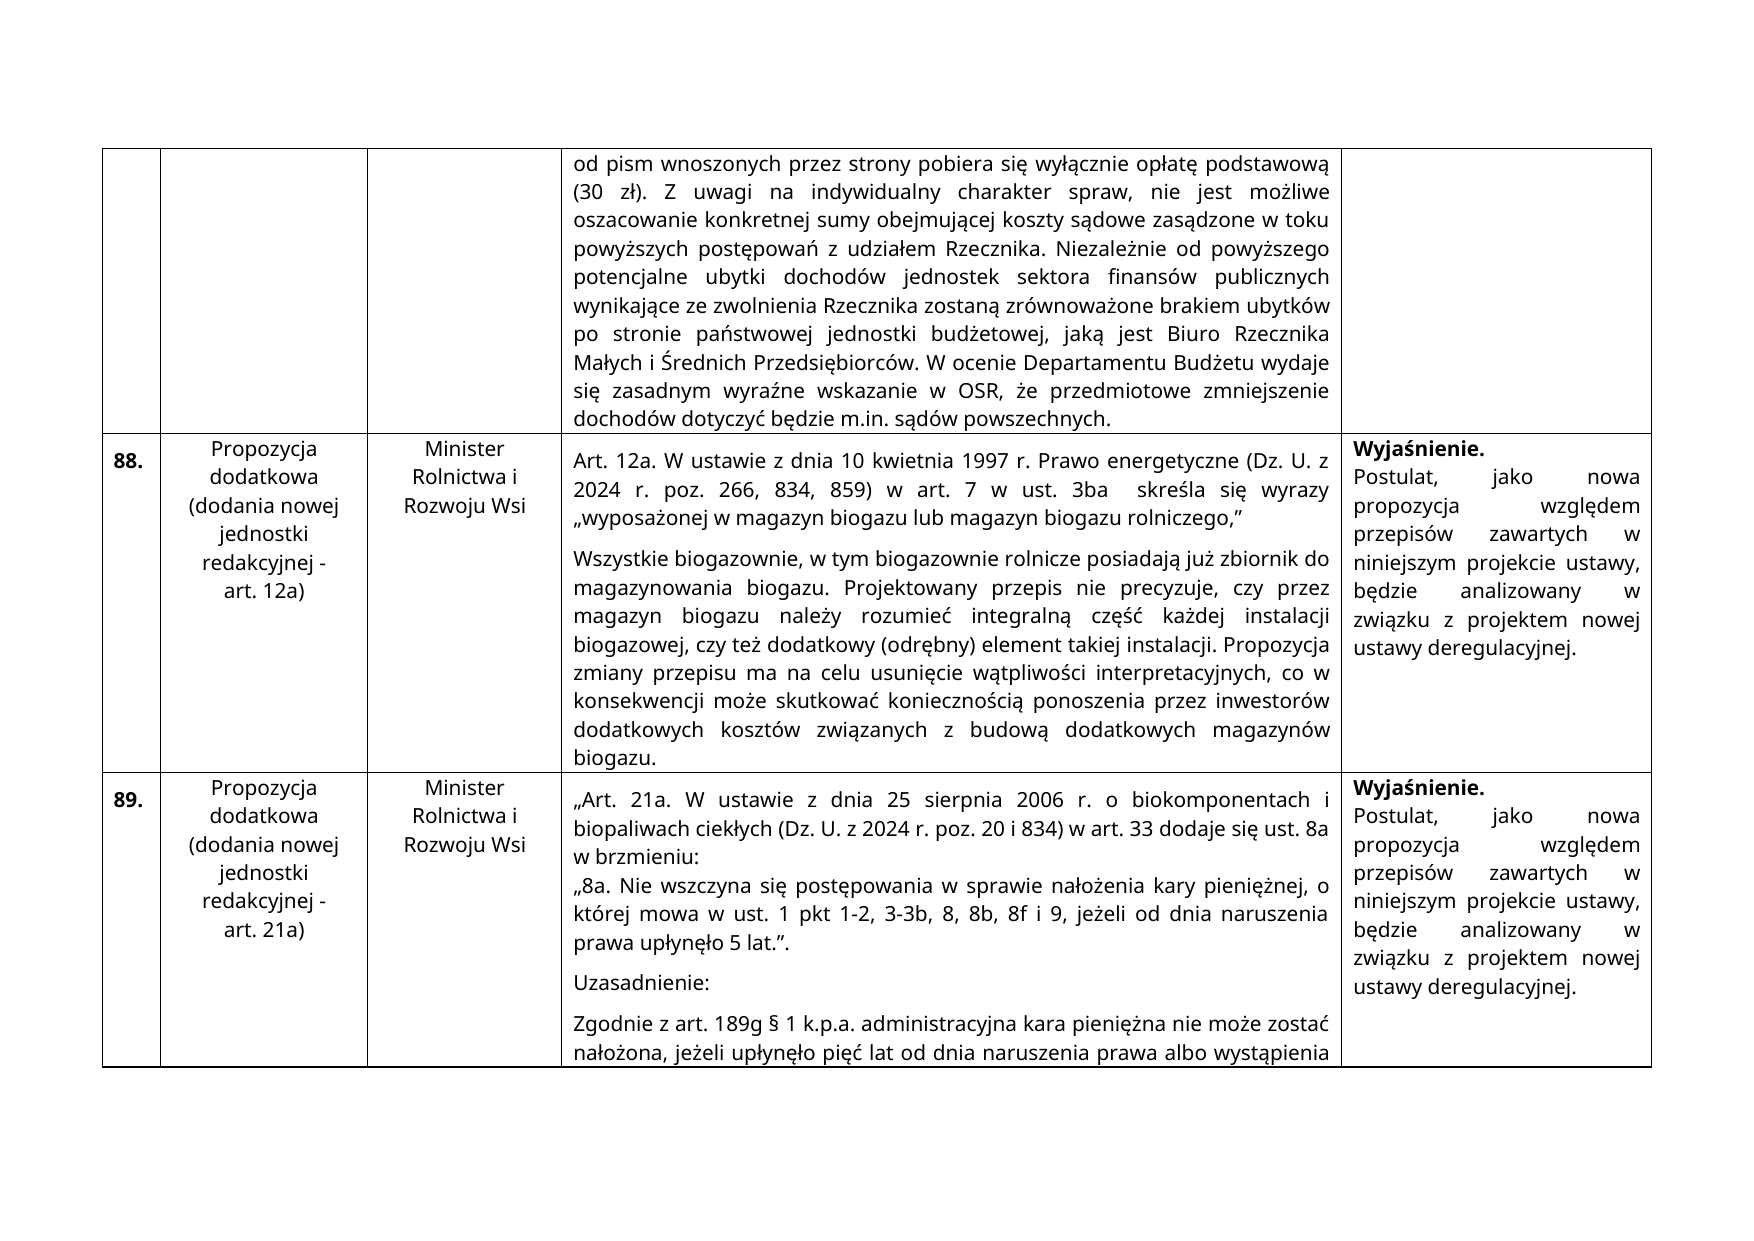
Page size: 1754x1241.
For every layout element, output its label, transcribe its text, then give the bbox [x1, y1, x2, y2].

table_cell Propozycja dodatkowa (dodania nowej jednostki redakcyjnej - art. 12a) [161, 434, 367, 772]
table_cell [562, 773, 1341, 1066]
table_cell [1342, 773, 1651, 1066]
table_cell [103, 773, 160, 1066]
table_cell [368, 773, 561, 1066]
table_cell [368, 149, 561, 433]
table_cell Minister Rolnictwa i Rozwoju Wsi [368, 434, 561, 772]
table_cell Art. 12a. W ustawie z dnia 10 kwietnia 1997 r. Prawo energetyczne (Dz. U. z 2024 r. poz. 266, 834, 859) w art. 7 w ust. 3ba skreśla się wyrazy „wyposażonej w magazyn biogazu lub magazyn biogazu rolniczego,” Wszystkie biogazownie, w tym biogazownie rolnicze posiadają już zbiornik do magazynowania biogazu. Projektowany przepis nie precyzuje, czy przez magazyn biogazu należy rozumieć integralną część każdej instalacji biogazowej, czy też dodatkowy (odrębny) element takiej instalacji. Propozycja zmiany przepisu ma na celu usunięcie wątpliwości interpretacyjnych, co w konsekwencji może skutkować koniecznością ponoszenia przez inwestorów dodatkowych kosztów związanych z budową dodatkowych magazynów biogazu. [562, 434, 1341, 772]
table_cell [161, 149, 367, 433]
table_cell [1342, 149, 1651, 433]
table_cell [103, 434, 160, 772]
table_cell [562, 149, 1341, 433]
table_cell [103, 149, 160, 433]
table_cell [161, 773, 367, 1066]
